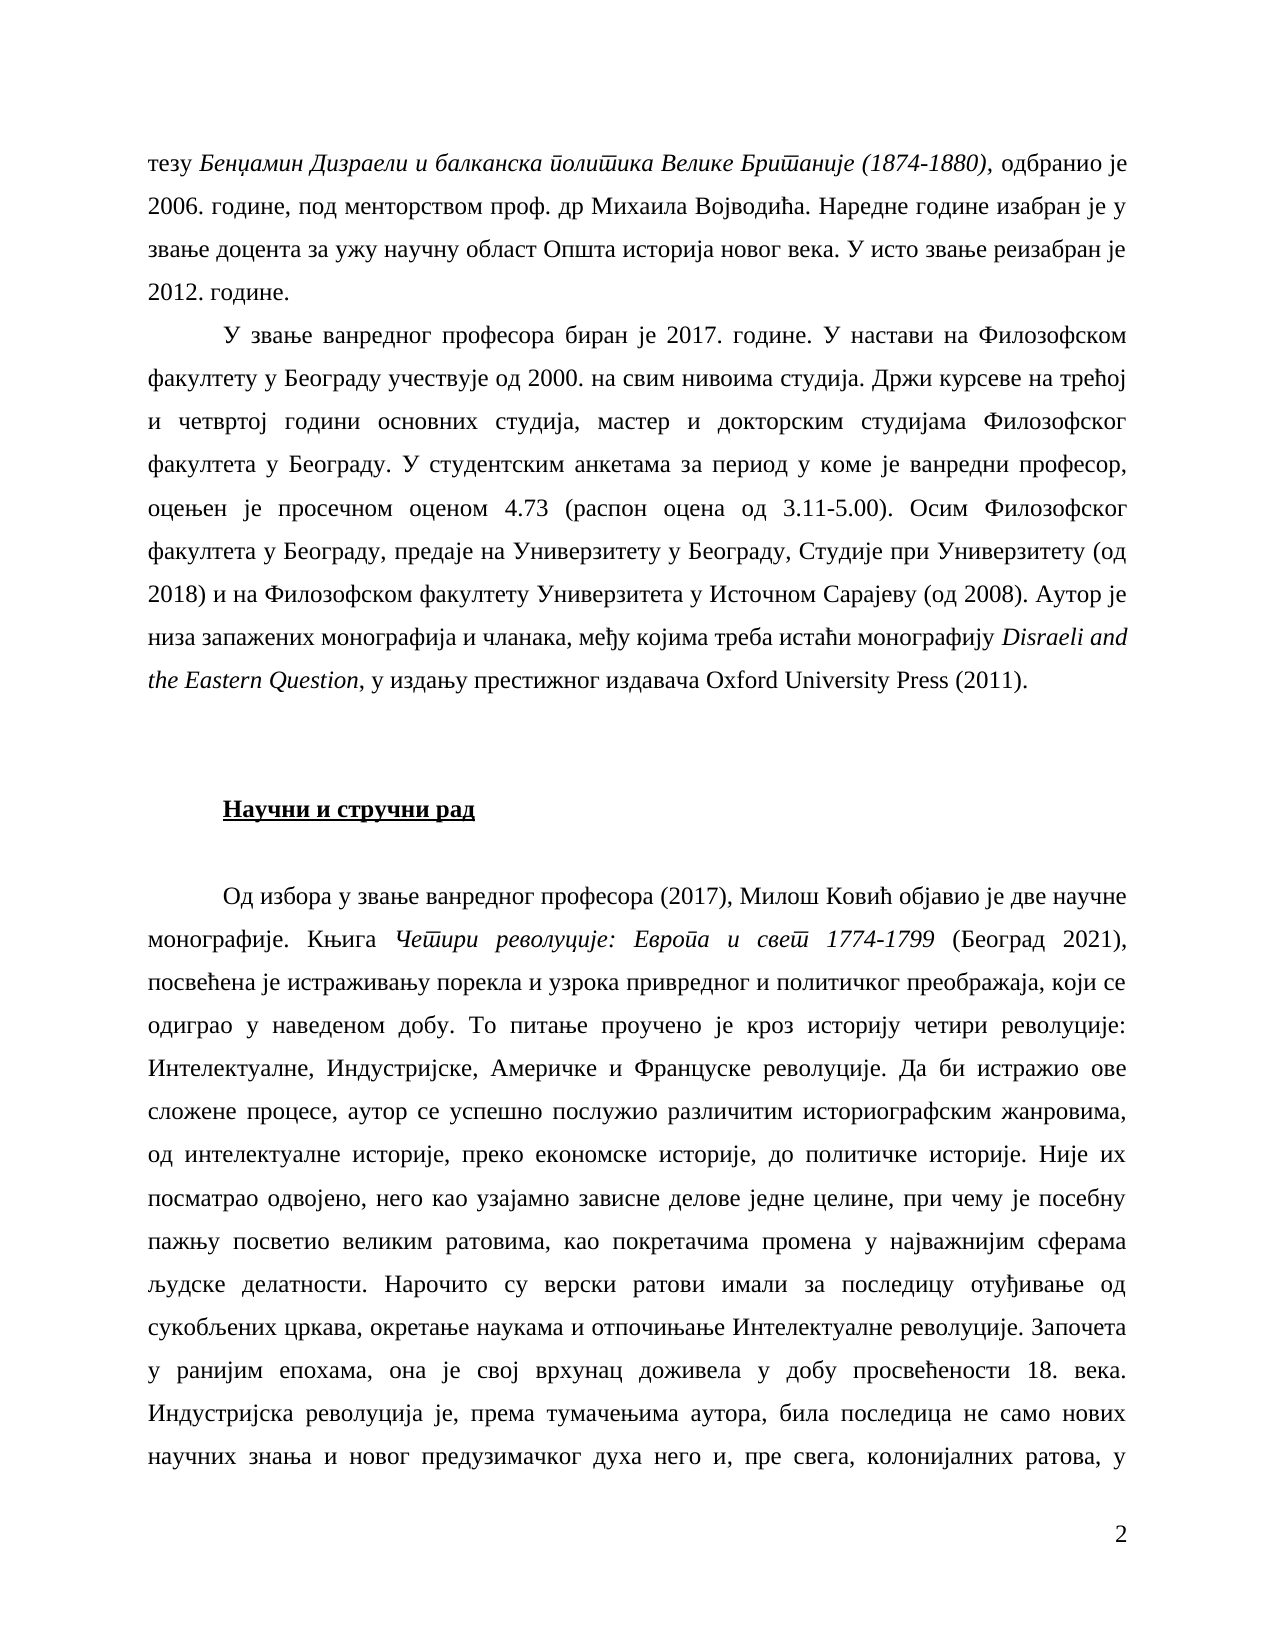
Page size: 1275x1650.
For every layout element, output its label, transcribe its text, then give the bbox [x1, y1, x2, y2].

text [148, 148, 1127, 306]
text У звање ванредног професора биран је 2017. године. У настави на Филозофском факултету у Београду учествује од 2000. на свим нивоима студија. Држи курсеве на трећој и четвртој години основних студија, мастер и докторским студијама Филозофског факултета у Београду. У студентским анкетама за период у коме је ванредни професор, оцењен је просечном оценом 4.73 (распон оцена од 3.11-5.00). Осим Филозофског факултета у Београду, предаје на Универзитету у Београду, Студије при Универзитету (од 2018) и на Филозофском факултету Универзитета у Источном Сарајеву (од 2008). Аутор је низа запажених монографија и чланака, међу којима треба истаћи монографију Disraeli and the Eastern Question, у издању престижног издавача Oxford University Press (2011). [148, 320, 1127, 694]
text Научни и стручни рад [148, 794, 1127, 823]
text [148, 881, 1127, 1470]
